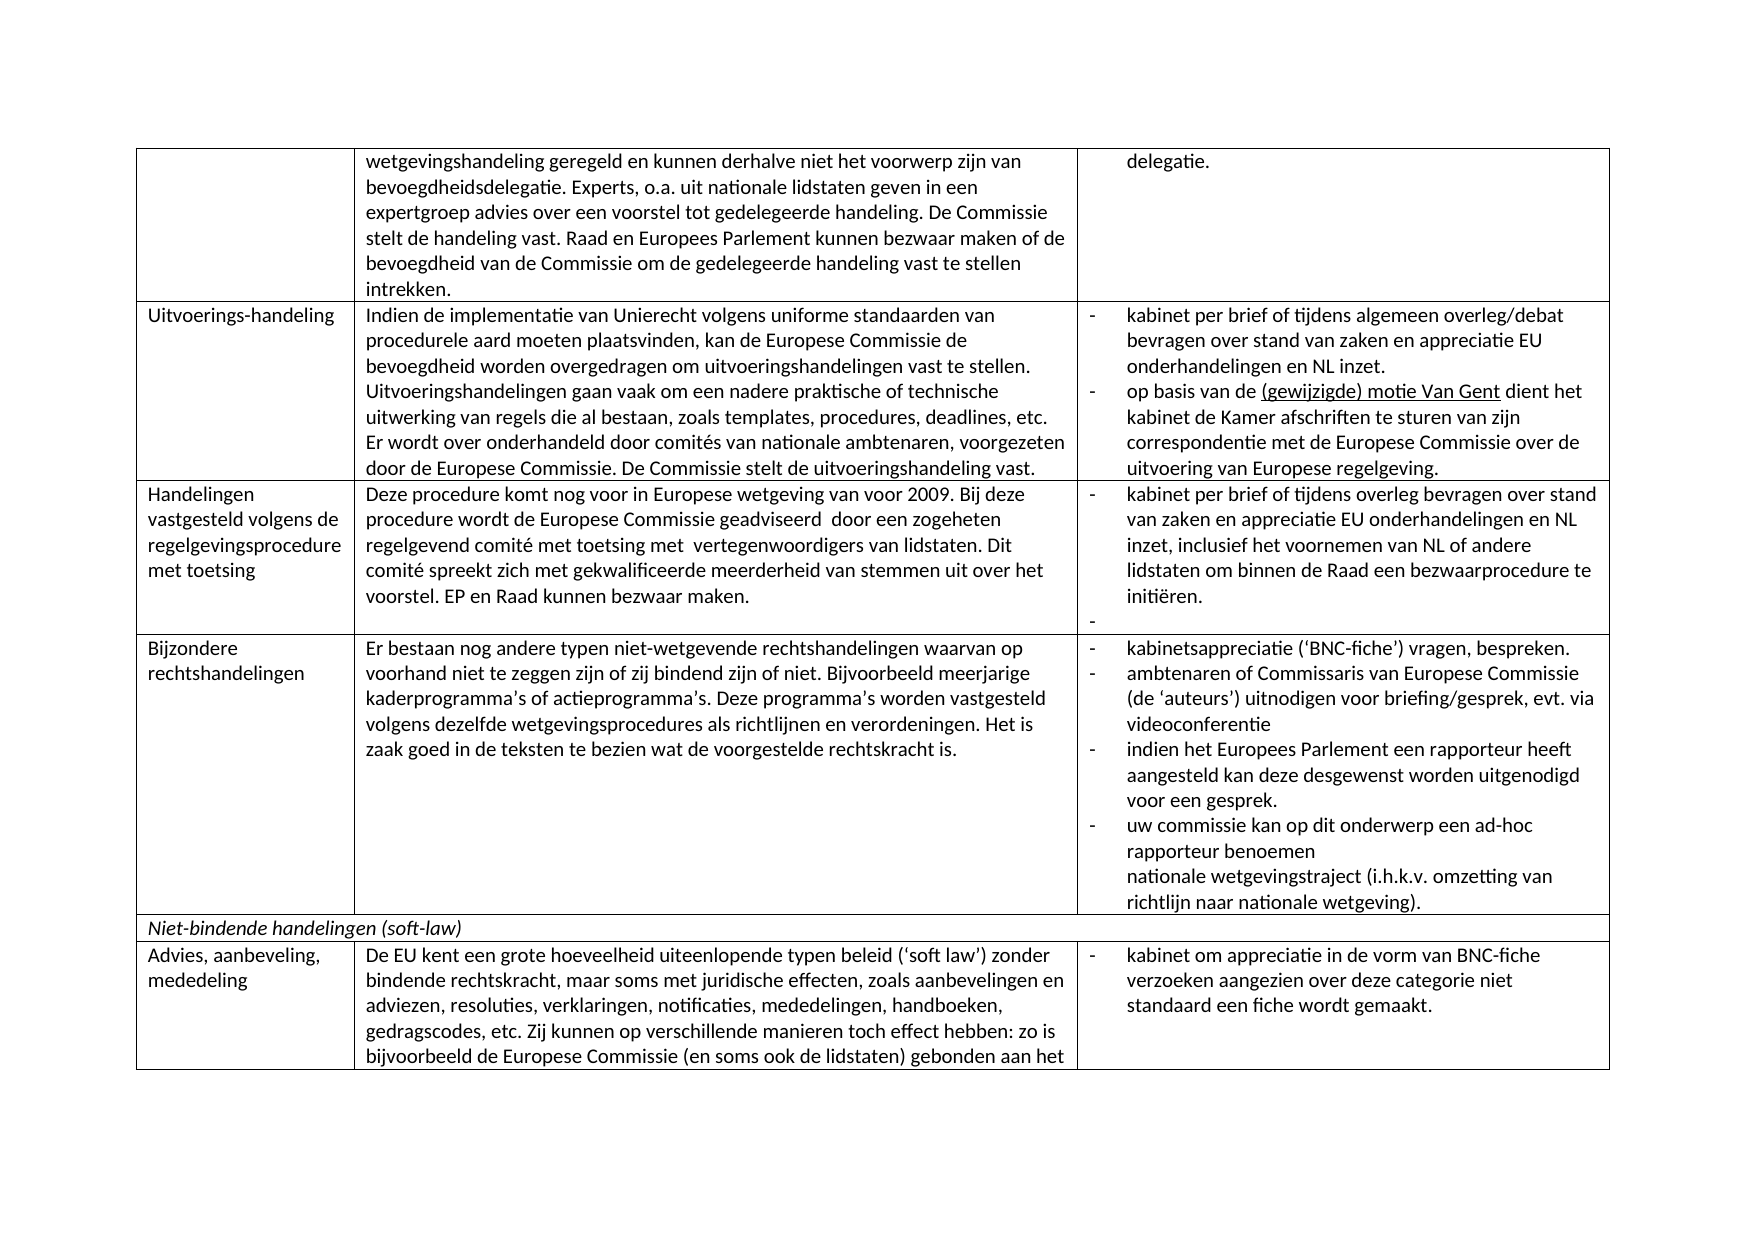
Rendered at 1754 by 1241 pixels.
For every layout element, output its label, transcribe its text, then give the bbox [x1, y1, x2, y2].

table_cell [355, 942, 1077, 1069]
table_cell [137, 149, 354, 301]
table_cell kabinet per brief of tijdens algemeen overleg/debat bevragen over stand van zaken en appreciatie EU onderhandelingen en NL inzet. op basis van de (gewijzigde) motie Van Gent dient het kabinet de Kamer afschriften te sturen van zijn correspondentie met de Europese Commissie over de uitvoering van Europese regelgeving. [1078, 302, 1609, 480]
table_cell kabinetsappreciatie (‘BNC-fiche’) vragen, bespreken. ambtenaren of Commissaris van Europese Commissie (de ‘auteurs’) uitnodigen voor briefing/gesprek, evt. via videoconferentie indien het Europees Parlement een rapporteur heeft aangesteld kan deze desgewenst worden uitgenodigd voor een gesprek. uw commissie kan op dit onderwerp een ad-hoc rapporteur benoemen nationale wetgevingstraject (i.h.k.v. omzetting van richtlijn naar nationale wetgeving). [1078, 635, 1609, 914]
table_cell Niet-bindende handelingen (soft-law) [137, 915, 1609, 941]
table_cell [1078, 942, 1609, 1069]
table_cell Bijzondere rechtshandelingen [137, 635, 354, 914]
table_cell Uitvoerings-handeling [137, 302, 354, 480]
table_cell Deze procedure komt nog voor in Europese wetgeving van voor 2009. Bij deze procedure wordt de Europese Commissie geadviseerd door een zogeheten regelgevend comité met toetsing met vertegenwoordigers van lidstaten. Dit comité spreekt zich met gekwalificeerde meerderheid van stemmen uit over het voorstel. EP en Raad kunnen bezwaar maken. [355, 481, 1077, 634]
table_cell kabinet per brief of tijdens overleg bevragen over stand van zaken en appreciatie EU onderhandelingen en NL inzet, inclusief het voornemen van NL of andere lidstaten om binnen de Raad een bezwaarprocedure te initiëren. [1078, 481, 1609, 634]
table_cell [1078, 149, 1609, 301]
table_cell Handelingen vastgesteld volgens de regelgevingsprocedure met toetsing [137, 481, 354, 634]
table_cell Er bestaan nog andere typen niet-wetgevende rechtshandelingen waarvan op voorhand niet te zeggen zijn of zij bindend zijn of niet. Bijvoorbeeld meerjarige kaderprogramma’s of actieprogramma’s. Deze programma’s worden vastgesteld volgens dezelfde wetgevingsprocedures als richtlijnen en verordeningen. Het is zaak goed in de teksten te bezien wat de voorgestelde rechtskracht is. [355, 635, 1077, 914]
table_cell Indien de implementatie van Unierecht volgens uniforme standaarden van procedurele aard moeten plaatsvinden, kan de Europese Commissie de bevoegdheid worden overgedragen om uitvoeringshandelingen vast te stellen. Uitvoeringshandelingen gaan vaak om een nadere praktische of technische uitwerking van regels die al bestaan, zoals templates, procedures, deadlines, etc. Er wordt over onderhandeld door comités van nationale ambtenaren, voorgezeten door de Europese Commissie. De Commissie stelt de uitvoeringshandeling vast. [355, 302, 1077, 480]
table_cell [355, 149, 1077, 301]
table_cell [137, 942, 354, 1069]
